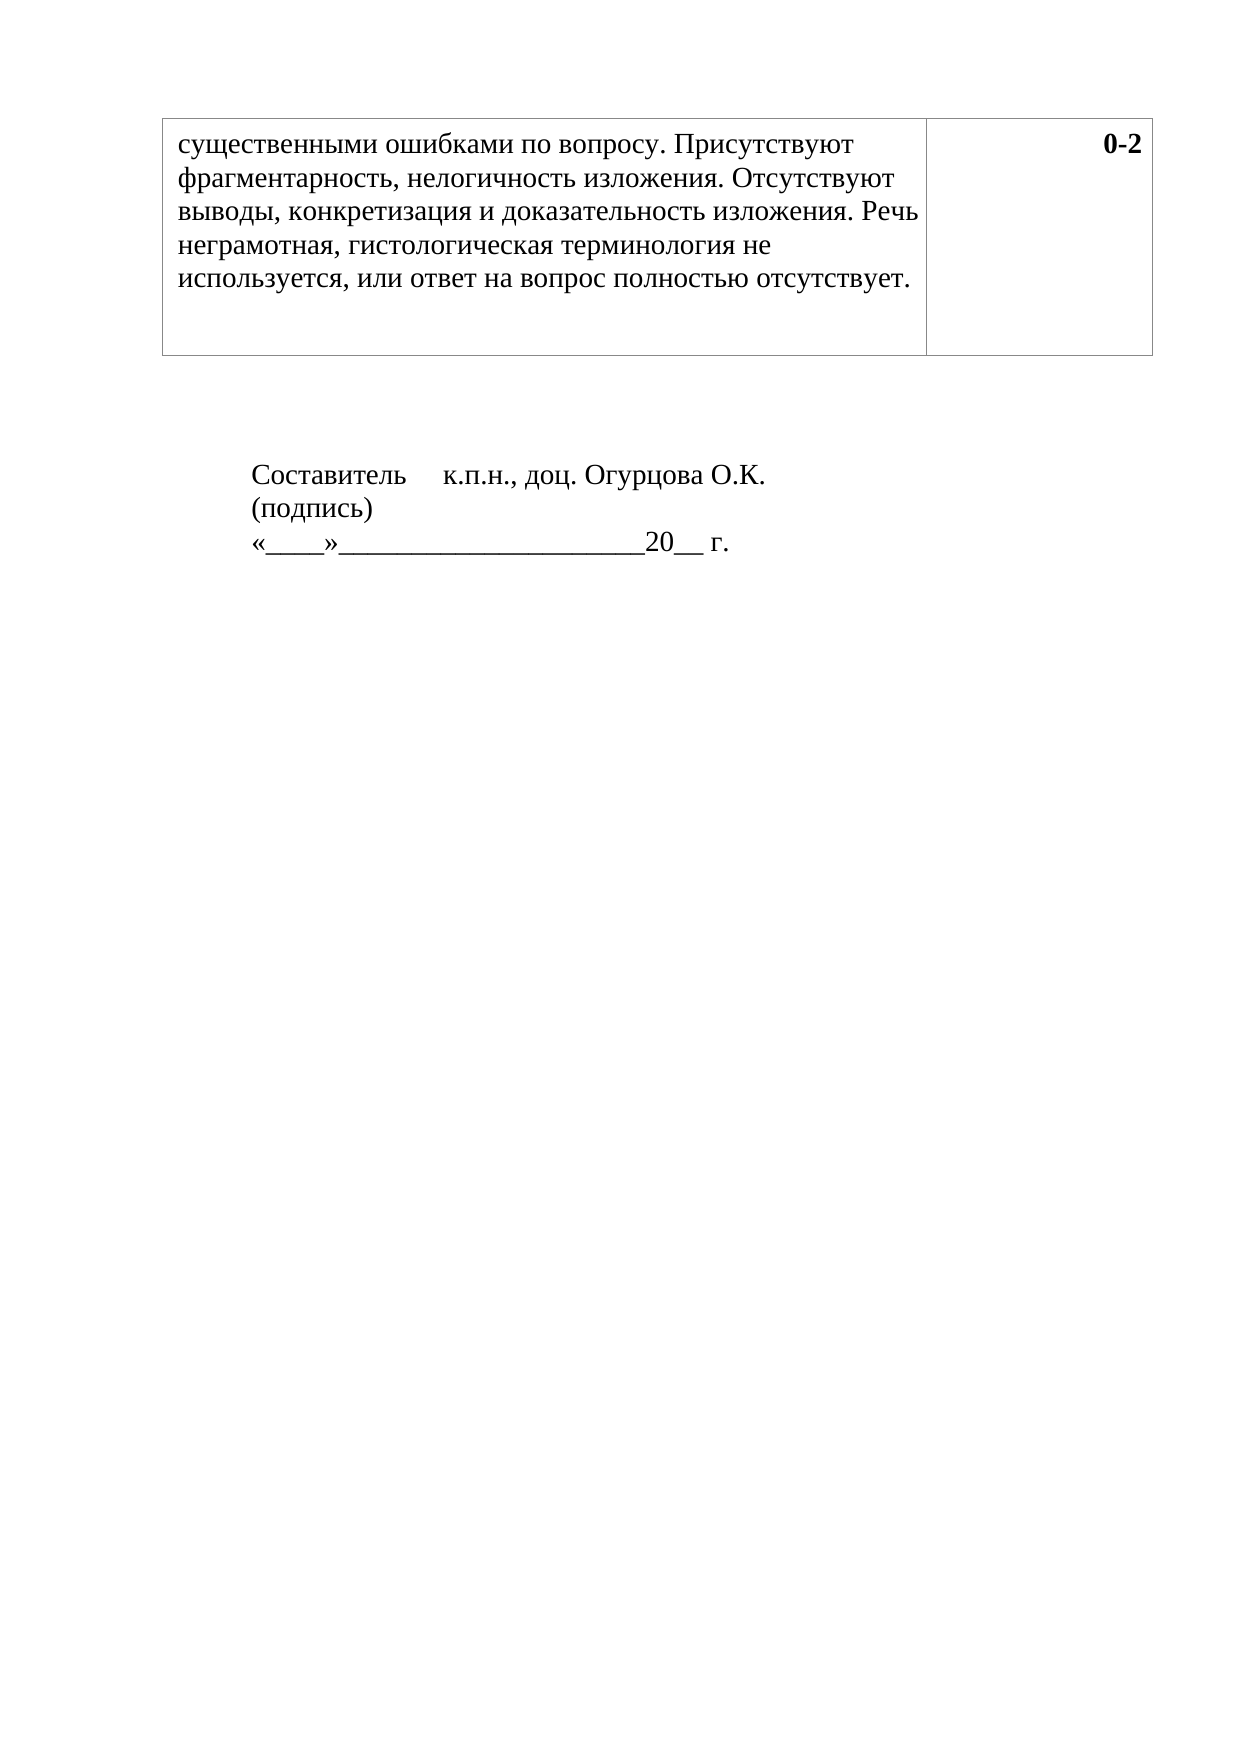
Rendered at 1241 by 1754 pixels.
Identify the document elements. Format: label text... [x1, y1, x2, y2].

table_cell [163, 119, 926, 355]
text (подпись) [192, 490, 1152, 524]
text Составитель к.п.н., доц. Огурцова О.К. [192, 457, 1152, 490]
table_cell 0-2 [927, 119, 1152, 355]
text «____»_____________________20__ г. [192, 524, 1152, 557]
